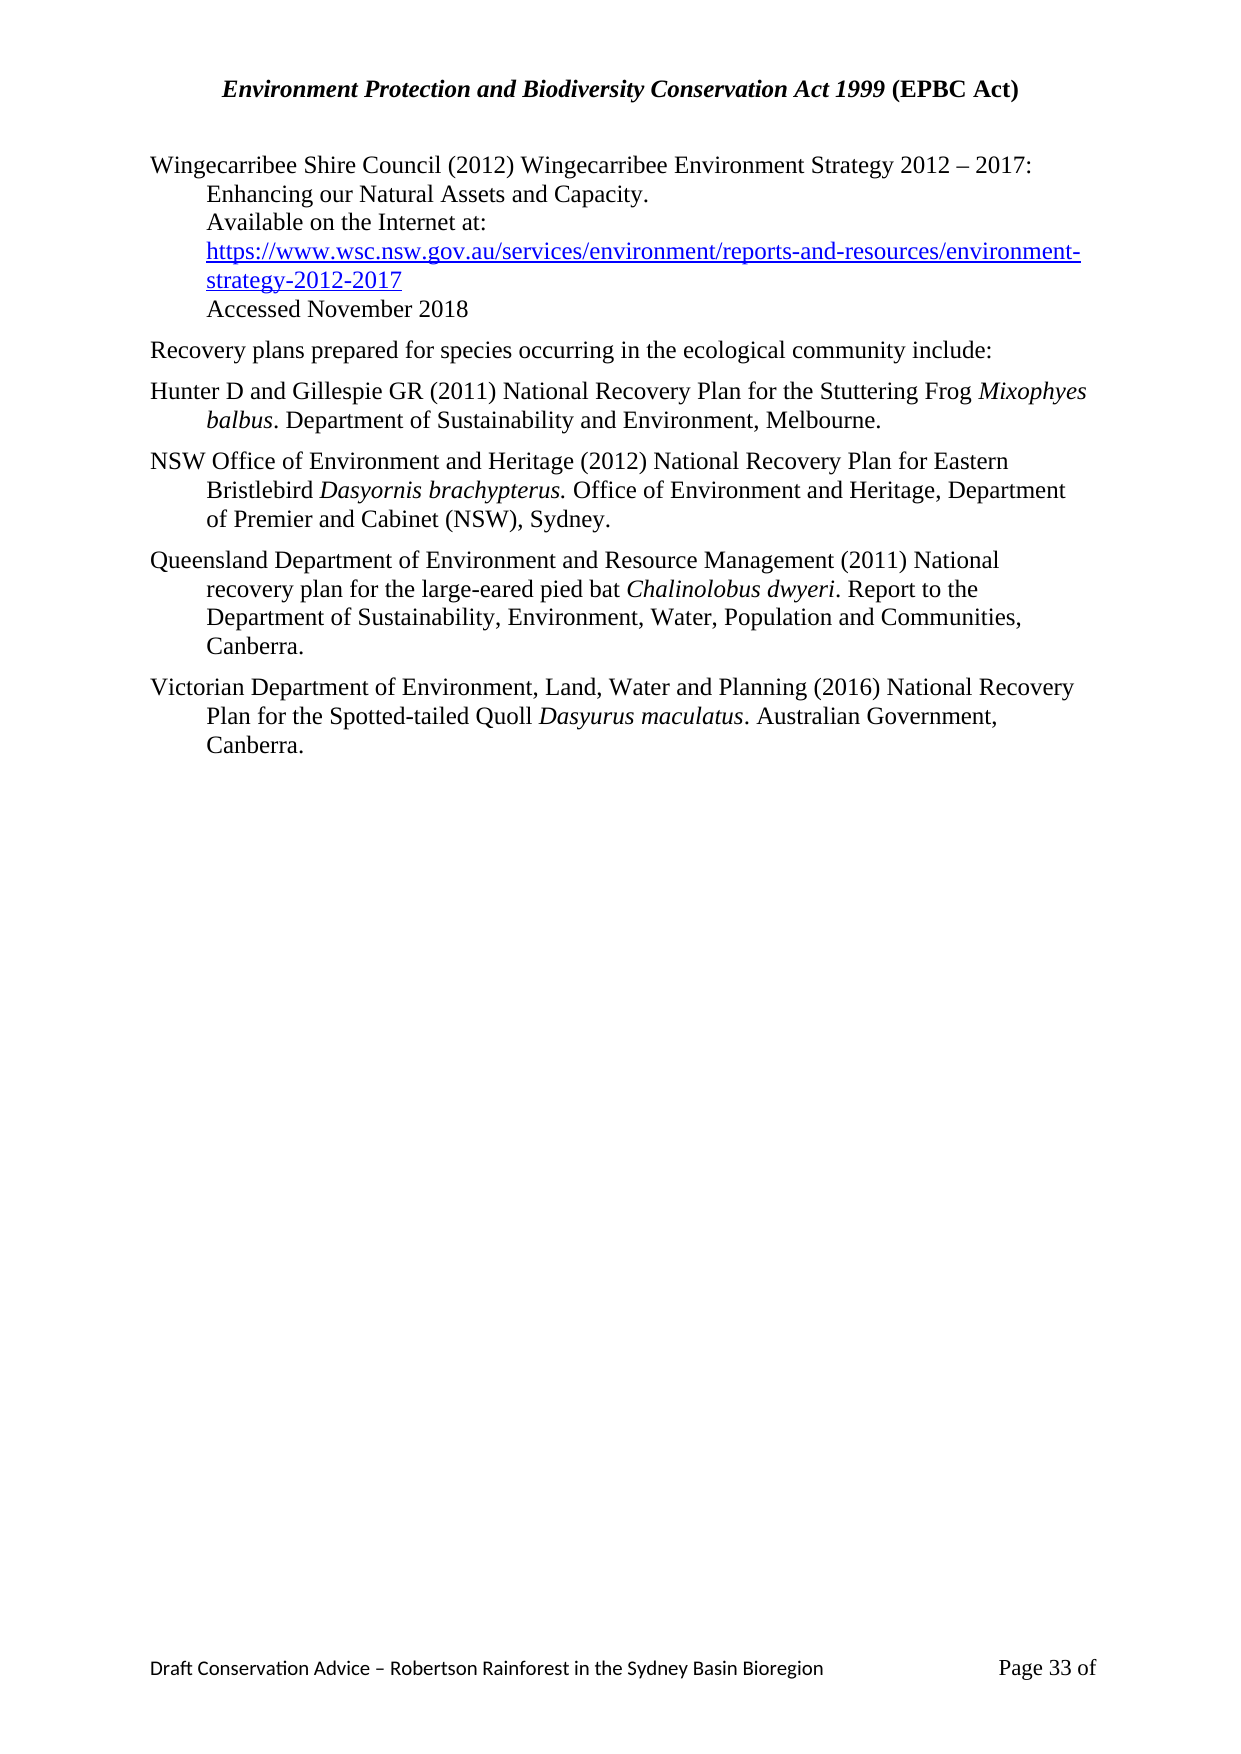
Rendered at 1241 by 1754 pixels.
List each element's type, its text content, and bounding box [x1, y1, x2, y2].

text Hunter D and Gillespie GR (2011) National Recovery Plan for the Stuttering Frog Mixophyes balbus. Department of Sustainability and Environment, Melbourne. [150, 376, 1090, 434]
text NSW Office of Environment and Heritage (2012) National Recovery Plan for Eastern Bristlebird Dasyornis brachypterus. Office of Environment and Heritage, Department of Premier and Cabinet (NSW), Sydney. [150, 446, 1090, 532]
text Wingecarribee Shire Council (2012) Wingecarribee Environment Strategy 2012 – 2017: Enhancing our Natural Assets and Capacity. Available on the Internet at: https://www.wsc.nsw.gov.au/services/environment/reports-and-resources/environment-strategy-2012-2017 Accessed November 2018 [150, 150, 1090, 322]
text Recovery plans prepared for species occurring in the ecological community include: [150, 335, 1090, 364]
text Queensland Department of Environment and Resource Management (2011) National recovery plan for the large-eared pied bat Chalinolobus dwyeri. Report to the Department of Sustainability, Environment, Water, Population and Communities, Canberra. [150, 545, 1090, 660]
text Victorian Department of Environment, Land, Water and Planning (2016) National Recovery Plan for the Spotted-tailed Quoll Dasyurus maculatus. Australian Government, Canberra. [150, 672, 1090, 759]
